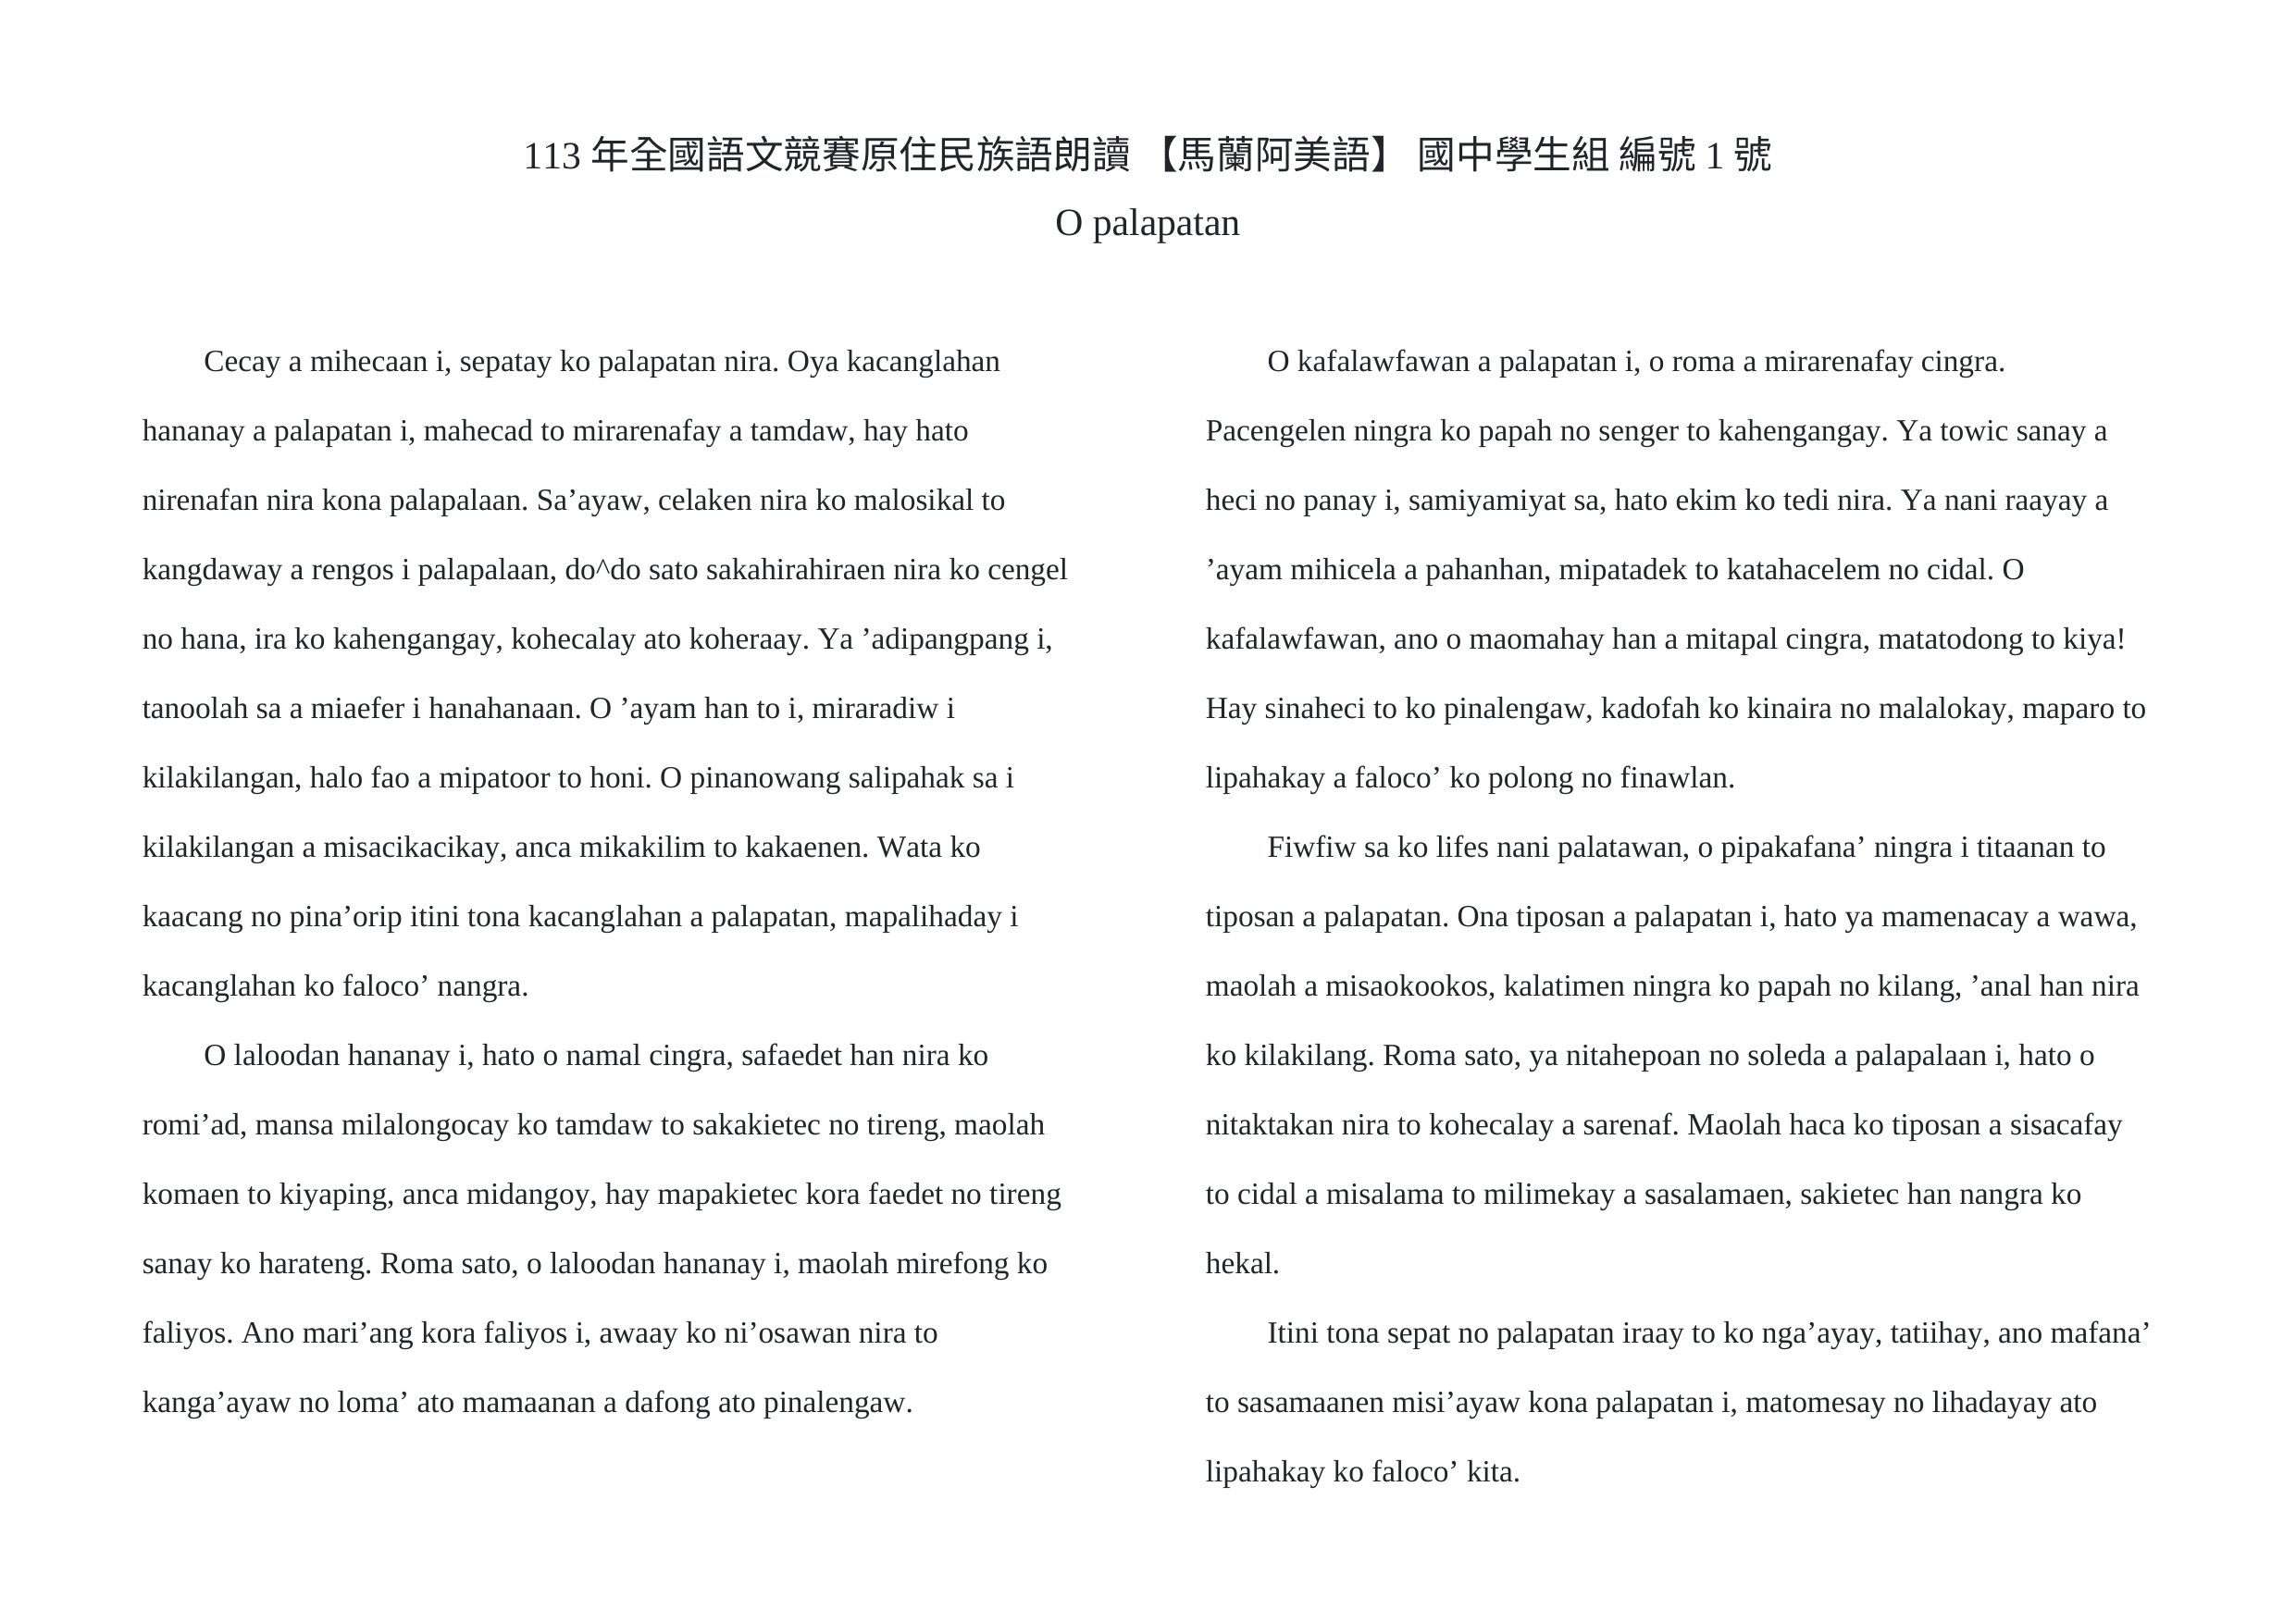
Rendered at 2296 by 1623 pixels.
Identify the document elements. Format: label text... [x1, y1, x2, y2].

text O kafalawfawan a palapatan i, o roma a mirarenafay cingra. Pacengelen ningra ko papah no senger to kahengangay. Ya towic sanay a heci no panay i, samiyamiyat sa, hato ekim ko tedi nira. Ya nani raayay a ’ayam mihicela a pahanhan, mipatadek to katahacelem no cidal. O kafalawfawan, ano o maomahay han a mitapal cingra, matatodong to kiya! Hay sinaheci to ko pinalengaw, kadofah ko kinaira no malalokay, maparo to lipahakay a faloco’ ko polong no finawlan. [1206, 326, 2153, 812]
text Itini tona sepat no palapatan iraay to ko nga’ayay, tatiihay, ano mafana’ to sasamaanen misi’ayaw kona palapatan i, matomesay no lihadayay ato lipahakay ko faloco’ kita. [1206, 1297, 2153, 1505]
text Cecay a mihecaan i, sepatay ko palapatan nira. Oya kacanglahan hananay a palapatan i, mahecad to mirarenafay a tamdaw, hay hato nirenafan nira kona palapalaan. Sa’ayaw, celaken nira ko malosikal to kangdaway a rengos i palapalaan, do^do sato sakahirahiraen nira ko cengel no hana, ira ko kahengangay, kohecalay ato koheraay. Ya ’adipangpang i, tanoolah sa a miaefer i hanahanaan. O ’ayam han to i, miraradiw i kilakilangan, halo fao a mipatoor to honi. O pinanowang salipahak sa i kilakilangan a misacikacikay, anca mikakilim to kakaenen. Wata ko kaacang no pina’orip itini tona kacanglahan a palapatan, mapalihaday i kacanglahan ko faloco’ nangra. [142, 326, 1090, 1020]
text O palapatan [142, 187, 2153, 256]
text Fiwfiw sa ko lifes nani palatawan, o pipakafana’ ningra i titaanan to tiposan a palapatan. Ona tiposan a palapatan i, hato ya mamenacay a wawa, maolah a misaokookos, kalatimen ningra ko papah no kilang, ’anal han nira ko kilakilang. Roma sato, ya nitahepoan no soleda a palapalaan i, hato o nitaktakan nira to kohecalay a sarenaf. Maolah haca ko tiposan a sisacafay to cidal a misalama to milimekay a sasalamaen, sakietec han nangra ko hekal. [1206, 812, 2153, 1297]
text 113 年全國語文競賽原住民族語朗讀 【馬蘭阿美語】 國中學生組 編號 1 號 [142, 118, 2153, 187]
text O laloodan hananay i, hato o namal cingra, safaedet han nira ko romi’ad, mansa milalongocay ko tamdaw to sakakietec no tireng, maolah komaen to kiyaping, anca midangoy, hay mapakietec kora faedet no tireng sanay ko harateng. Roma sato, o laloodan hananay i, maolah mirefong ko faliyos. Ano mari’ang kora faliyos i, awaay ko ni’osawan nira to kanga’ayaw no loma’ ato mamaanan a dafong ato pinalengaw. [142, 1020, 1090, 1436]
